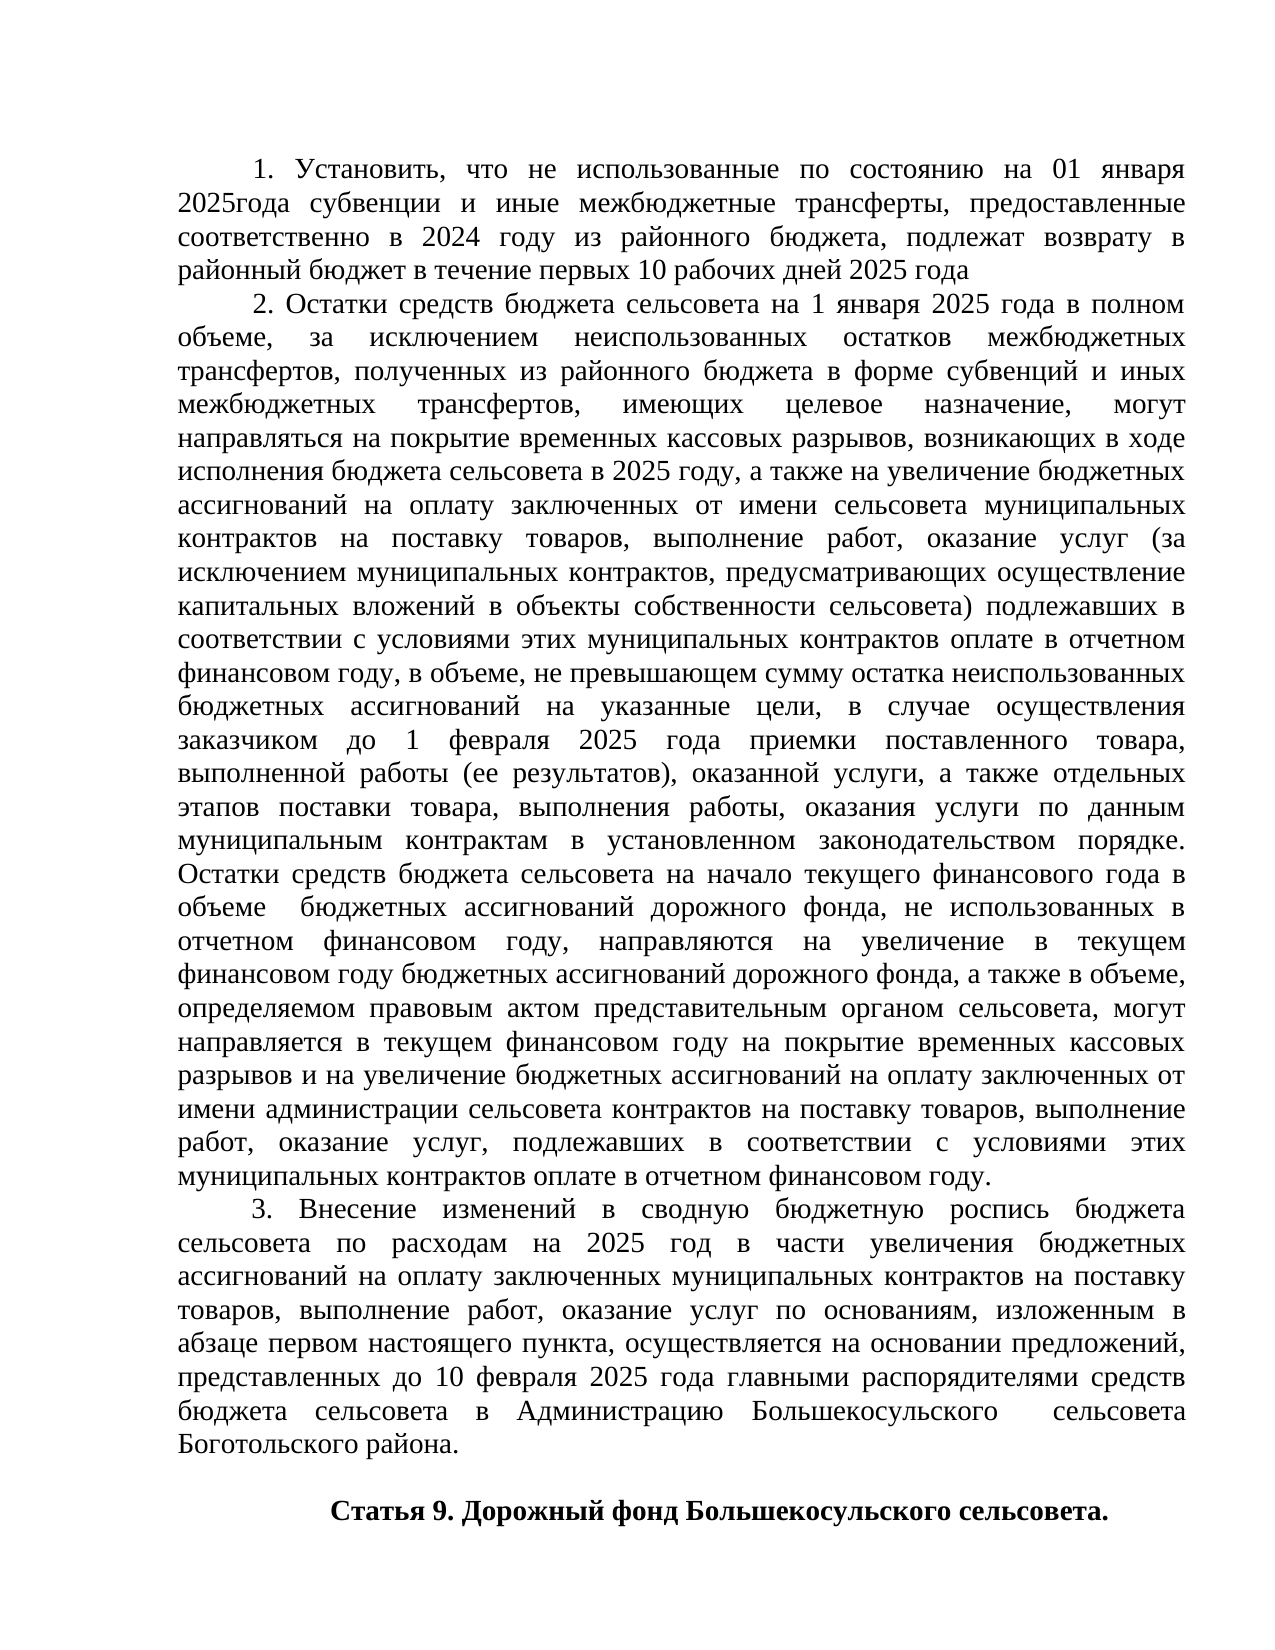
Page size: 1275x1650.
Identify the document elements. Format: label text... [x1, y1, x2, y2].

text Статья 9. Дорожный фонд Большекосульского сельсовета. [177, 1493, 1186, 1527]
text 2. Остатки средств бюджета сельсовета на 1 января 2025 года в полном объеме, за исключением неиспользованных остатков межбюджетных трансфертов, полученных из районного бюджета в форме субвенций и иных межбюджетных трансфертов, имеющих целевое назначение, могут направляться на покрытие временных кассовых разрывов, возникающих в ходе исполнения бюджета сельсовета в 2025 году, а также на увеличение бюджетных ассигнований на оплату заключенных от имени сельсовета муниципальных контрактов на поставку товаров, выполнение работ, оказание услуг (за исключением муниципальных контрактов, предусматривающих осуществление капитальных вложений в объекты собственности сельсовета) подлежавших в соответствии с условиями этих муниципальных контрактов оплате в отчетном финансовом году, в объеме, не превышающем сумму остатка неиспользованных бюджетных ассигнований на указанные цели, в случае осуществления заказчиком до 1 февраля 2025 года приемки поставленного товара, выполненной работы (ее результатов), оказанной услуги, а также отдельных этапов поставки товара, выполнения работы, оказания услуги по данным муниципальным контрактам в установленном законодательством порядке. Остатки средств бюджета сельсовета на начало текущего финансового года в объеме бюджетных ассигнований дорожного фонда, не использованных в отчетном финансовом году, направляются на увеличение в текущем финансовом году бюджетных ассигнований дорожного фонда, а также в объеме, определяемом правовым актом представительным органом сельсовета, могут направляется в текущем финансовом году на покрытие временных кассовых разрывов и на увеличение бюджетных ассигнований на оплату заключенных от имени администрации сельсовета контрактов на поставку товаров, выполнение работ, оказание услуг, подлежавших в соответствии с условиями этих муниципальных контрактов оплате в отчетном финансовом году. [177, 286, 1186, 1191]
text 3. Внесение изменений в сводную бюджетную роспись бюджета сельсовета по расходам на 2025 год в части увеличения бюджетных ассигнований на оплату заключенных муниципальных контрактов на поставку товаров, выполнение работ, оказание услуг по основаниям, изложенным в абзаце первом настоящего пункта, осуществляется на основании предложений, представленных до 10 февраля 2025 года главными распорядителями средств бюджета сельсовета в Администрацию Большекосульского сельсовета Боготольского района. [177, 1191, 1186, 1460]
text 1. Установить, что не использованные по состоянию на 01 января 2025года субвенции и иные межбюджетные трансферты, предоставленные соответственно в 2024 году из районного бюджета, подлежат возврату в районный бюджет в течение первых 10 рабочих дней 2025 года [177, 152, 1186, 286]
